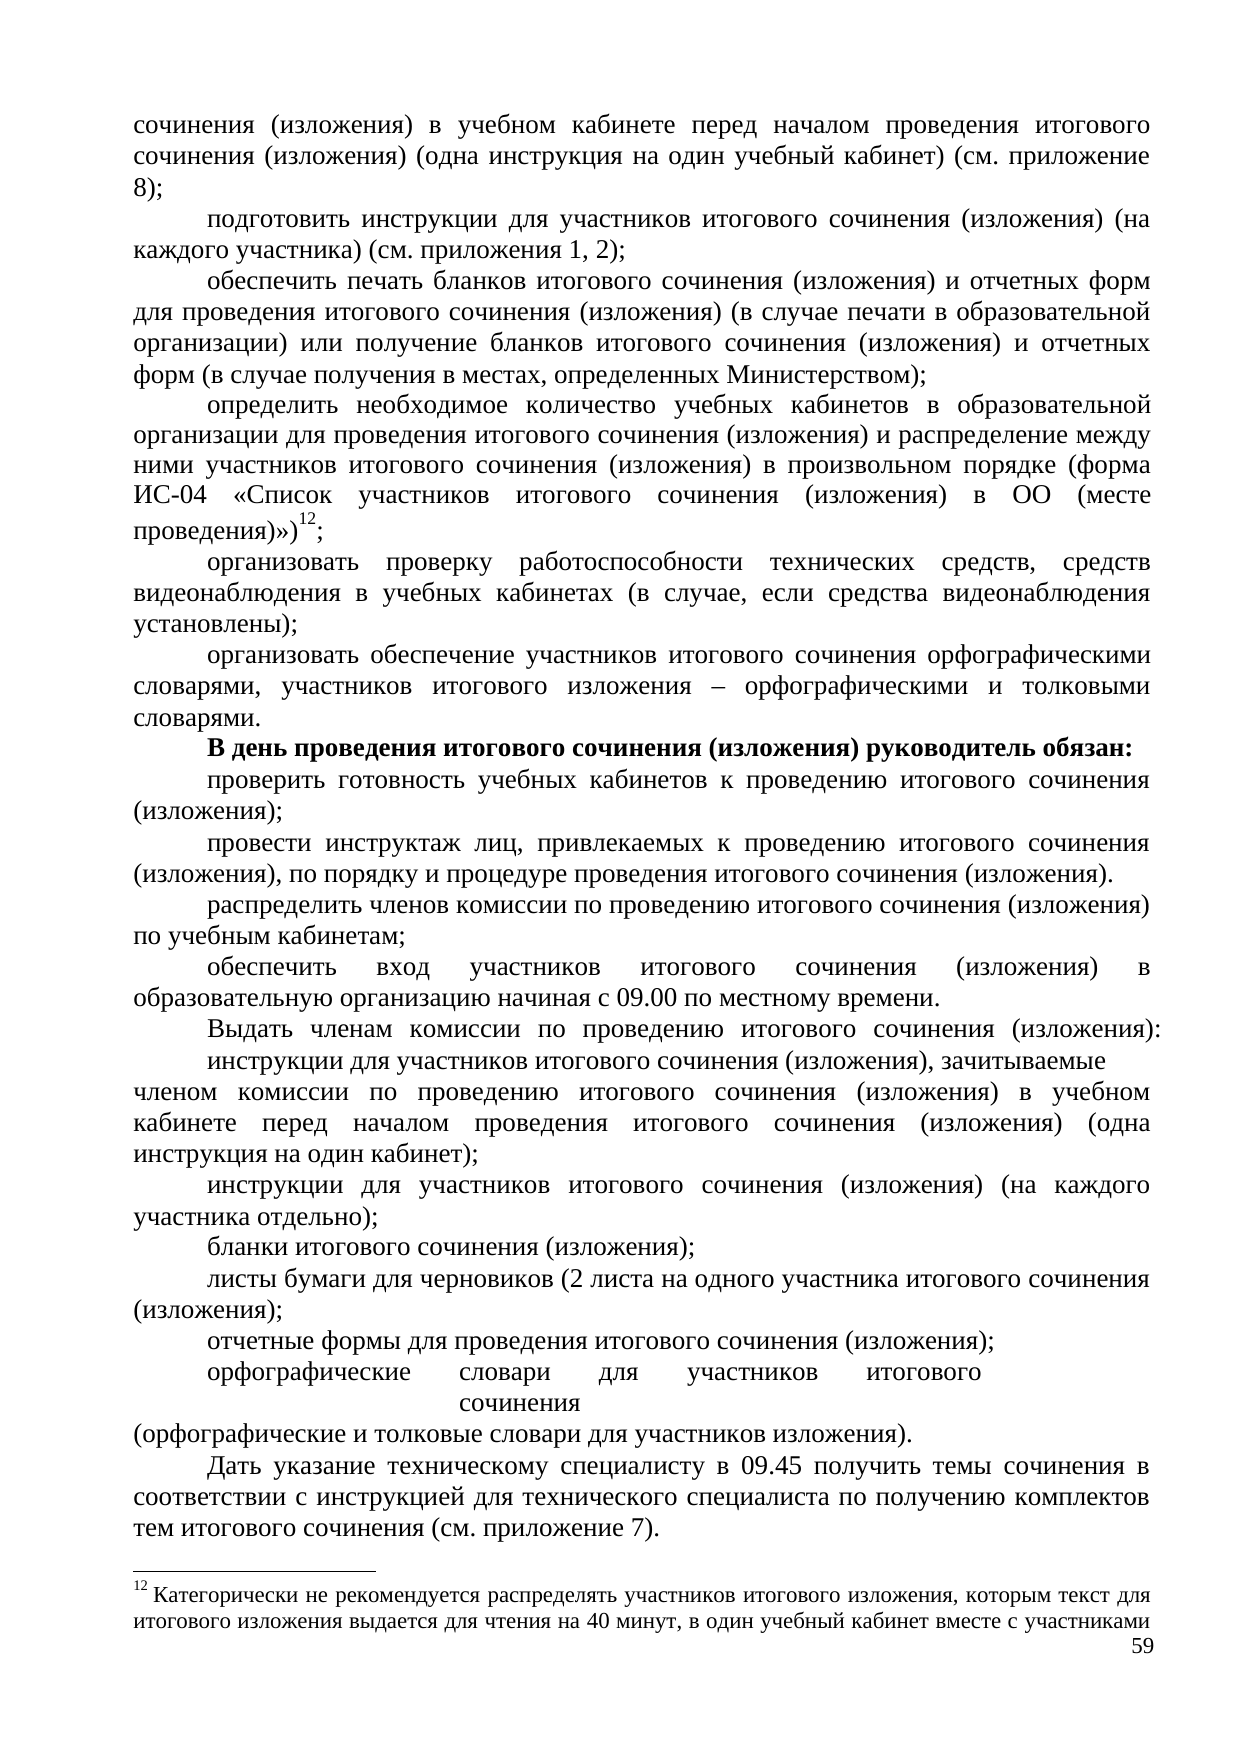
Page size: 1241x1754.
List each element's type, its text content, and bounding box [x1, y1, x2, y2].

text организовать проверку работоспособности технических средств, средств видеонаблюдения в учебных кабинетах (в случае, если средства видеонаблюдения установлены); [133, 545, 1152, 638]
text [133, 1570, 1152, 1634]
text бланки итогового сочинения (изложения); [207, 1231, 1163, 1262]
text провести инструктаж лиц, привлекаемых к проведению итогового сочинения (изложения), по порядку и процедуре проведения итогового сочинения (изложения). [133, 826, 1151, 888]
text обеспечить вход участников итогового сочинения (изложения) в образовательную организацию начиная с 09.00 по местному времени. [133, 950, 1152, 1012]
text (орфографические и толковые словари для участников изложения). [133, 1418, 1163, 1449]
text членом комиссии по проведению итогового сочинения (изложения) в учебном кабинете перед началом проведения итогового сочинения (изложения) (одна инструкция на один кабинет); [133, 1075, 1152, 1168]
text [133, 108, 1152, 202]
text распределить членов комиссии по проведению итогового сочинения (изложения) по учебным кабинетам; [133, 888, 1151, 950]
text проверить готовность учебных кабинетов к проведению итогового сочинения (изложения); [133, 763, 1151, 825]
text листы бумаги для черновиков (2 листа на одного участника итогового сочинения (изложения); [133, 1262, 1151, 1324]
text организовать обеспечение участников итогового сочинения орфографическими словарями, участников итогового изложения – орфографическими и толковыми словарями. [133, 638, 1152, 732]
text отчетные формы для проведения итогового сочинения (изложения); орфографические словари для участников итогового сочинения [207, 1324, 1151, 1418]
text Выдать членам комиссии по проведению итогового сочинения (изложения): инструкции для участников итогового сочинения (изложения), зачитываемые [207, 1013, 1163, 1075]
text Дать указание техническому специалисту в 09.45 получить темы сочинения в соответствии с инструкцией для технического специалиста по получению комплектов тем итогового сочинения (см. приложение 7). [133, 1449, 1151, 1542]
text определить необходимое количество учебных кабинетов в образовательной организации для проведения итогового сочинения (изложения) и распределение между ними участников итогового сочинения (изложения) в произвольном порядке (форма ИС-04 «Список участников итогового сочинения (изложения) в ОО (месте проведения)»)12; [133, 389, 1152, 545]
text обеспечить печать бланков итогового сочинения (изложения) и отчетных форм для проведения итогового сочинения (изложения) (в случае печати в образовательной организации) или получение бланков итогового сочинения (изложения) и отчетных форм (в случае получения в местах, определенных Министерством); [133, 264, 1152, 389]
text инструкции для участников итогового сочинения (изложения) (на каждого участника отдельно); [133, 1168, 1151, 1231]
text подготовить инструкции для участников итогового сочинения (изложения) (на каждого участника) (см. приложения 1, 2); [133, 202, 1151, 264]
subtitle В день проведения итогового сочинения (изложения) руководитель обязан: [207, 732, 1163, 763]
